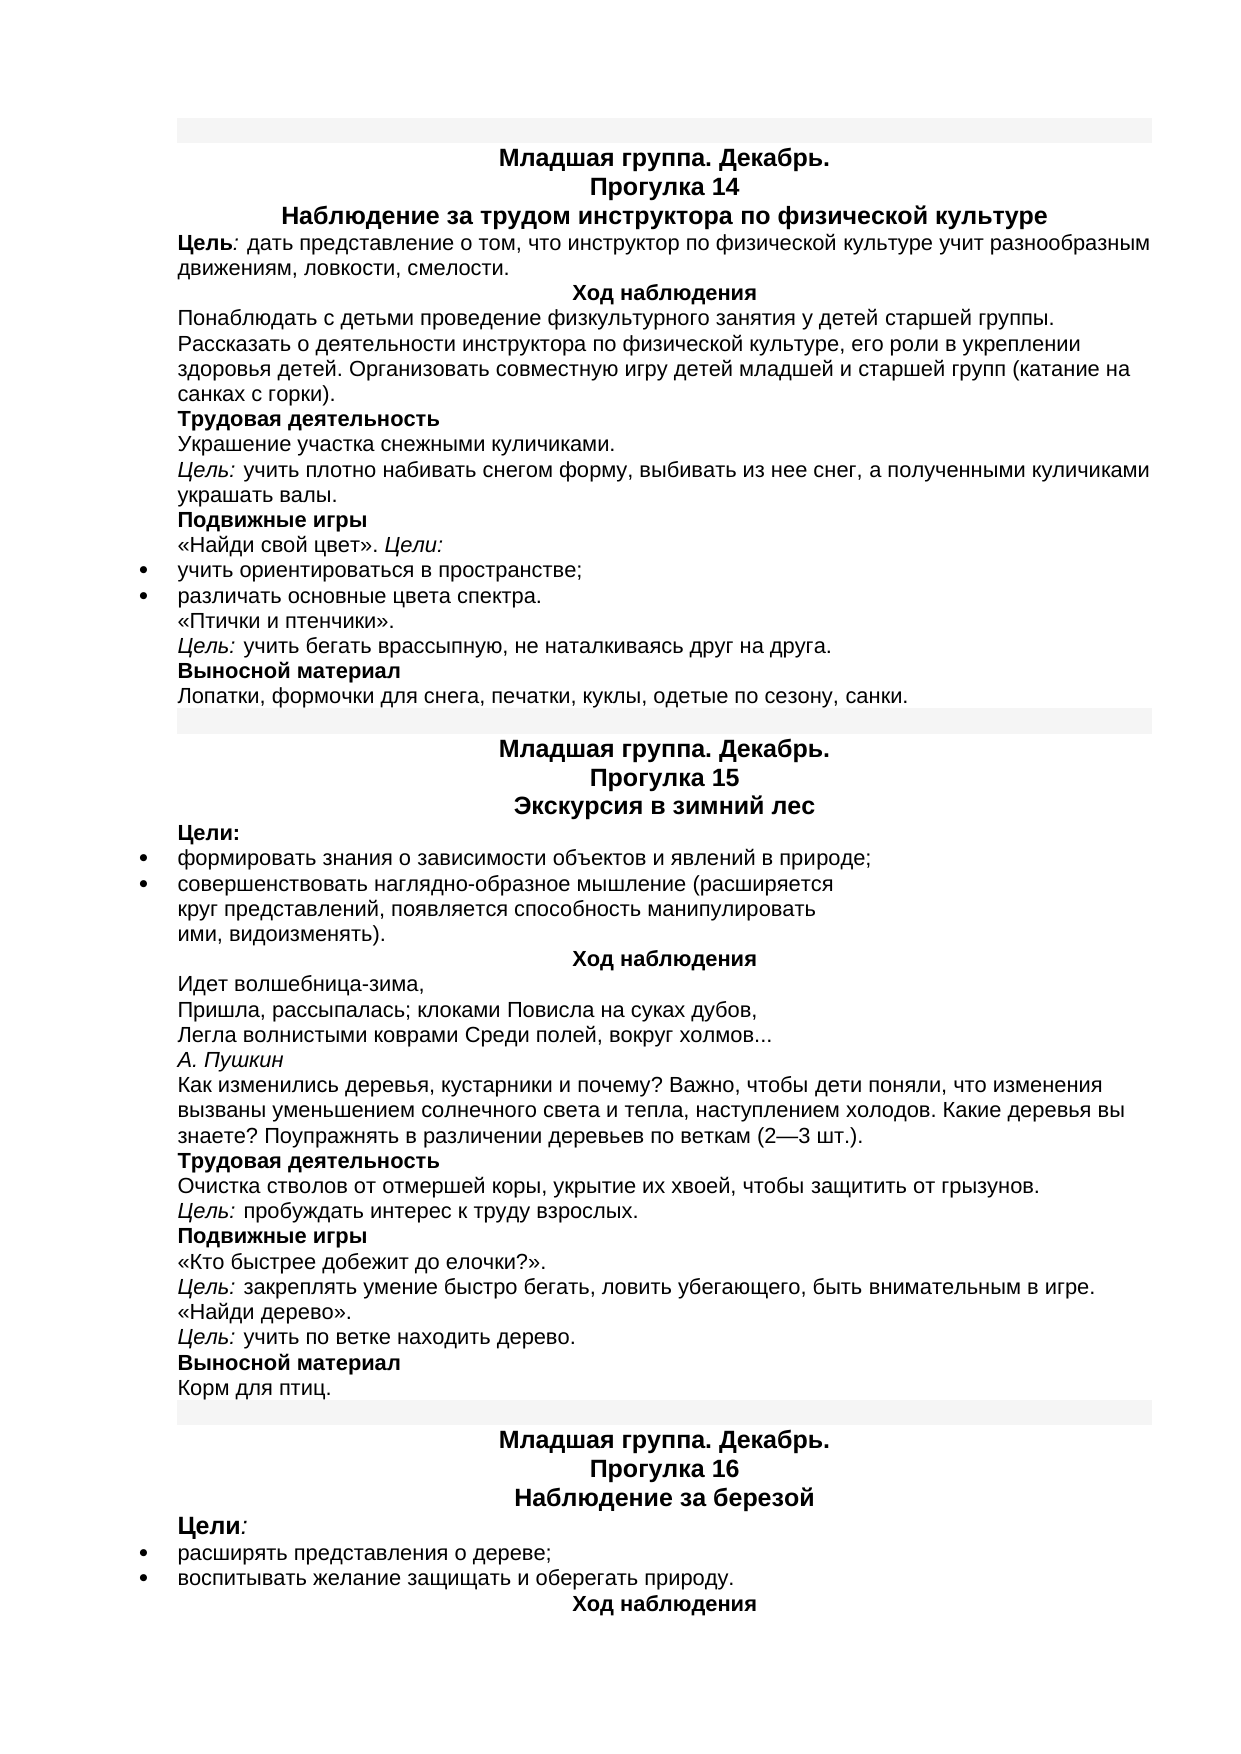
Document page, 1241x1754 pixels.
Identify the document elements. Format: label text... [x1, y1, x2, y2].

text Цели: [177, 820, 1152, 845]
text «Найди дерево». [177, 1299, 1152, 1324]
text Подвижные игры [177, 1223, 1152, 1248]
text Украшение участка снежными куличиками. [177, 431, 1152, 456]
text Подвижные игры [177, 507, 1152, 532]
text Трудовая деятельность [177, 406, 1152, 431]
list различать основные цвета спектра. «Птички и птенчики». [140, 582, 1152, 633]
text Цель: дать представление о том, что инструктор по физической культуре учит разнообразным движениям, ловкости, смелости. [177, 229, 1152, 280]
text Цель: пробуждать интерес к труду взрослых. [177, 1198, 1152, 1223]
text Корм для птиц. [177, 1374, 1152, 1400]
text Ход наблюдения [177, 280, 1152, 305]
text Ход наблюдения [177, 1590, 1152, 1616]
list учить ориентироваться в пространстве; [140, 557, 1152, 582]
text Пришла, рассыпалась; клоками Повисла на суках дубов, [177, 996, 1152, 1022]
text «Кто быстрее добежит до елочки?». [177, 1248, 1152, 1274]
text Очистка стволов от отмершей коры, укрытие их хвоей, чтобы защитить от грызунов. [177, 1173, 1152, 1198]
list воспитывать желание защищать и оберегать природу. [140, 1565, 1152, 1590]
text А. Пушкин [177, 1047, 1152, 1072]
text Цель: учить по ветке находить дерево. [177, 1324, 1152, 1349]
text Младшая группа. Декабрь. [177, 1425, 1152, 1454]
text Понаблюдать с детьми проведение физкультурного занятия у детей старшей группы. Рассказать о деятельности инструктора по физической культуре, его роли в укреплении здоровья детей. Организовать совместную игру детей младшей и старшей групп (катание на санках с горки). [177, 305, 1152, 406]
text Цель: учить плотно набивать снегом форму, выбивать из нее снег, а полученными куличиками украшать валы. [177, 456, 1152, 507]
text Цель: закреплять умение быстро бегать, ловить убегающего, быть внимательным в игре. [177, 1274, 1152, 1299]
list расширять представления о дереве; [140, 1540, 1152, 1565]
text Прогулка 15 [177, 762, 1152, 791]
text Выносной материал [177, 1349, 1152, 1374]
text Младшая группа. Декабрь. [177, 734, 1152, 762]
text Как изменились деревья, кустарники и почему? Важно, чтобы дети поняли, что изменения вызваны уменьшением солнечного света и тепла, наступлением холодов. Какие деревья вы знаете? Поупражнять в различении деревьев по веткам (2—3 шт.). [177, 1072, 1152, 1148]
list совершенствовать наглядно-образное мышление (расширяется круг представлений, появляется способность манипулировать ими, видоизменять). [140, 870, 1152, 946]
text Легла волнистыми коврами Среди полей, вокруг холмов... [177, 1022, 1152, 1047]
text Младшая группа. Декабрь. [177, 143, 1152, 172]
text Ход наблюдения [177, 946, 1152, 971]
list формировать знания о зависимости объектов и явлений в природе; [140, 845, 1152, 870]
text Наблюдение за трудом инструктора по физической культуре [177, 201, 1152, 229]
text Экскурсия в зимний лес [177, 791, 1152, 820]
text Прогулка 16 [177, 1454, 1152, 1482]
text Наблюдение за березой [177, 1482, 1152, 1511]
text Лопатки, формочки для снега, печатки, куклы, одетые по сезону, санки. [177, 683, 1152, 708]
text Цели: [177, 1511, 1152, 1540]
text Выносной материал [177, 658, 1152, 683]
text Прогулка 14 [177, 172, 1152, 201]
text Идет волшебница-зима, [177, 971, 1152, 996]
text Цель: учить бегать врассыпную, не наталкиваясь друг на друга. [177, 633, 1152, 658]
text Трудовая деятельность [177, 1148, 1152, 1173]
text «Найди свой цвет». Цели: [177, 532, 1152, 557]
